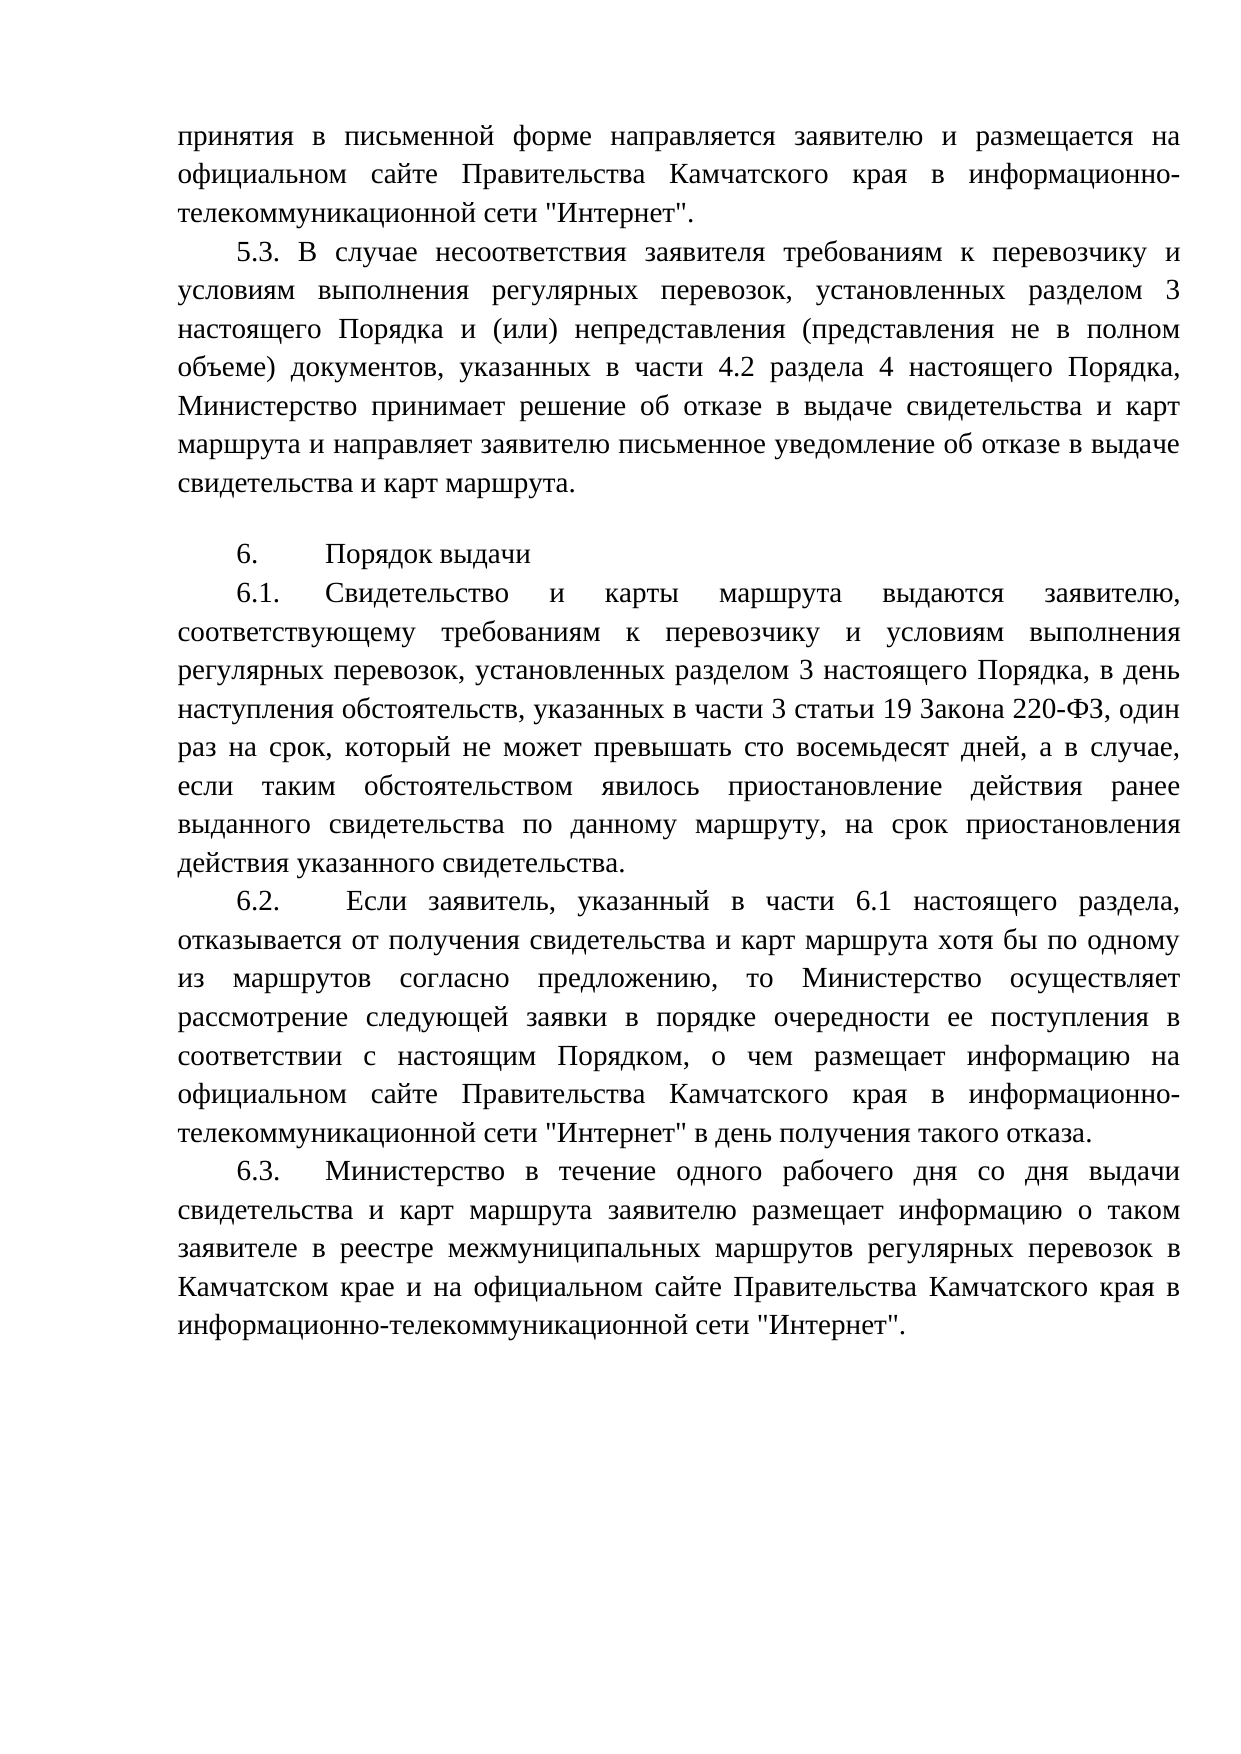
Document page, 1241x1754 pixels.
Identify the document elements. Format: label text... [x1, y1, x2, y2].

list Свидетельство и карты маршрута выдаются заявителю, соответствующему требованиям к перевозчику и условиям выполнения регулярных перевозок, установленных разделом 3 настоящего Порядка, в день наступления обстоятельств, указанных в части 3 статьи 19 Закона 220-ФЗ, один раз на срок, который не может превышать сто восемьдесят дней, а в случае, если таким обстоятельством явилось приостановление действия ранее выданного свидетельства по данному маршруту, на срок приостановления действия указанного свидетельства. [177, 575, 1181, 878]
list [177, 118, 1181, 229]
list Министерство в течение одного рабочего дня со дня выдачи свидетельства и карт маршрута заявителю размещает информацию о таком заявителе в реестре межмуниципальных маршрутов регулярных перевозок в Камчатском крае и на официальном сайте Правительства Камчатского края в информационно-телекоммуникационной сети "Интернет". [177, 1153, 1181, 1341]
list 5.3. В случае несоответствия заявителя требованиям к перевозчику и условиям выполнения регулярных перевозок, установленных разделом 3 настоящего Порядка и (или) непредставления (представления не в полном объеме) документов, указанных в части 4.2 раздела 4 настоящего Порядка, Министерство принимает решение об отказе в выдаче свидетельства и карт маршрута и направляет заявителю письменное уведомление об отказе в выдаче свидетельства и карт маршрута. [177, 234, 1181, 498]
list Если заявитель, указанный в части 6.1 настоящего раздела, отказывается от получения свидетельства и карт маршрута хотя бы по одному из маршрутов согласно предложению, то Министерство осуществляет рассмотрение следующей заявки в порядке очередности ее поступления в соответствии с настоящим Порядком, о чем размещает информацию на официальном сайте Правительства Камчатского края в информационно-телекоммуникационной сети "Интернет" в день получения такого отказа. [177, 883, 1181, 1148]
list Порядок выдачи [177, 537, 1181, 570]
